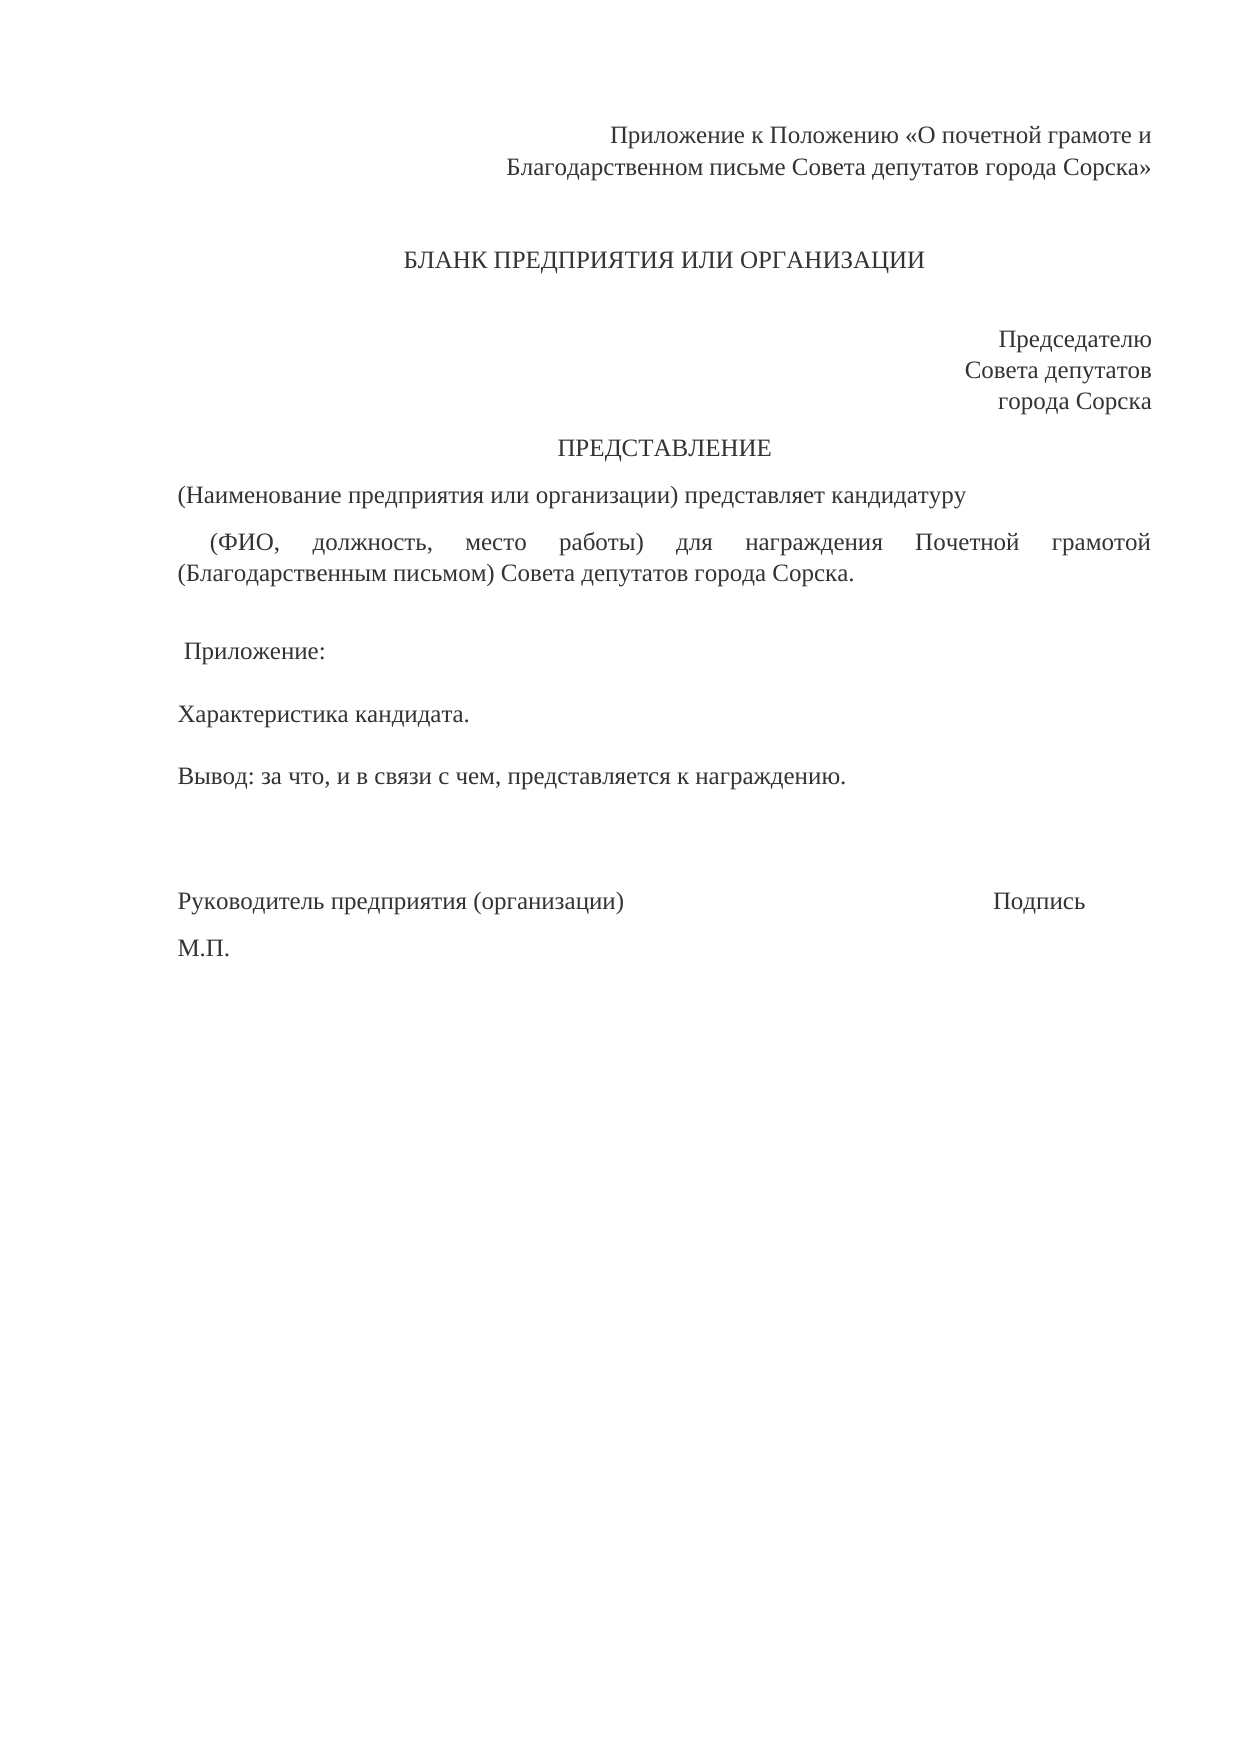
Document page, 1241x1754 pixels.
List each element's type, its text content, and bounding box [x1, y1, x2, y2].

text М.П. [177, 931, 1152, 962]
text Председателю [177, 321, 1152, 352]
text Руководитель предприятия (организации) Подпись [177, 884, 1152, 915]
text Характеристика кандидата. [177, 696, 1152, 727]
text города Сорска [177, 384, 1152, 415]
text ПРЕДСТАВЛЕНИЕ [177, 431, 1152, 462]
text (ФИО, должность, место работы) для награждения Почетной грамотой (Благодарственным письмом) Совета депутатов города Сорска. [177, 524, 1152, 587]
text Совета депутатов [177, 352, 1152, 384]
text Приложение к Положению «О почетной грамоте и [177, 118, 1152, 149]
text Вывод: за что, и в связи с чем, представляется к награждению. [177, 759, 1152, 790]
text (Наименование предприятия или организации) представляет кандидатуру [177, 477, 1152, 509]
text Приложение: [177, 634, 1152, 665]
text БЛАНК ПРЕДПРИЯТИЯ ИЛИ ОРГАНИЗАЦИИ [177, 243, 1152, 274]
text Благодарственном письме Совета депутатов города Сорска» [177, 149, 1152, 181]
